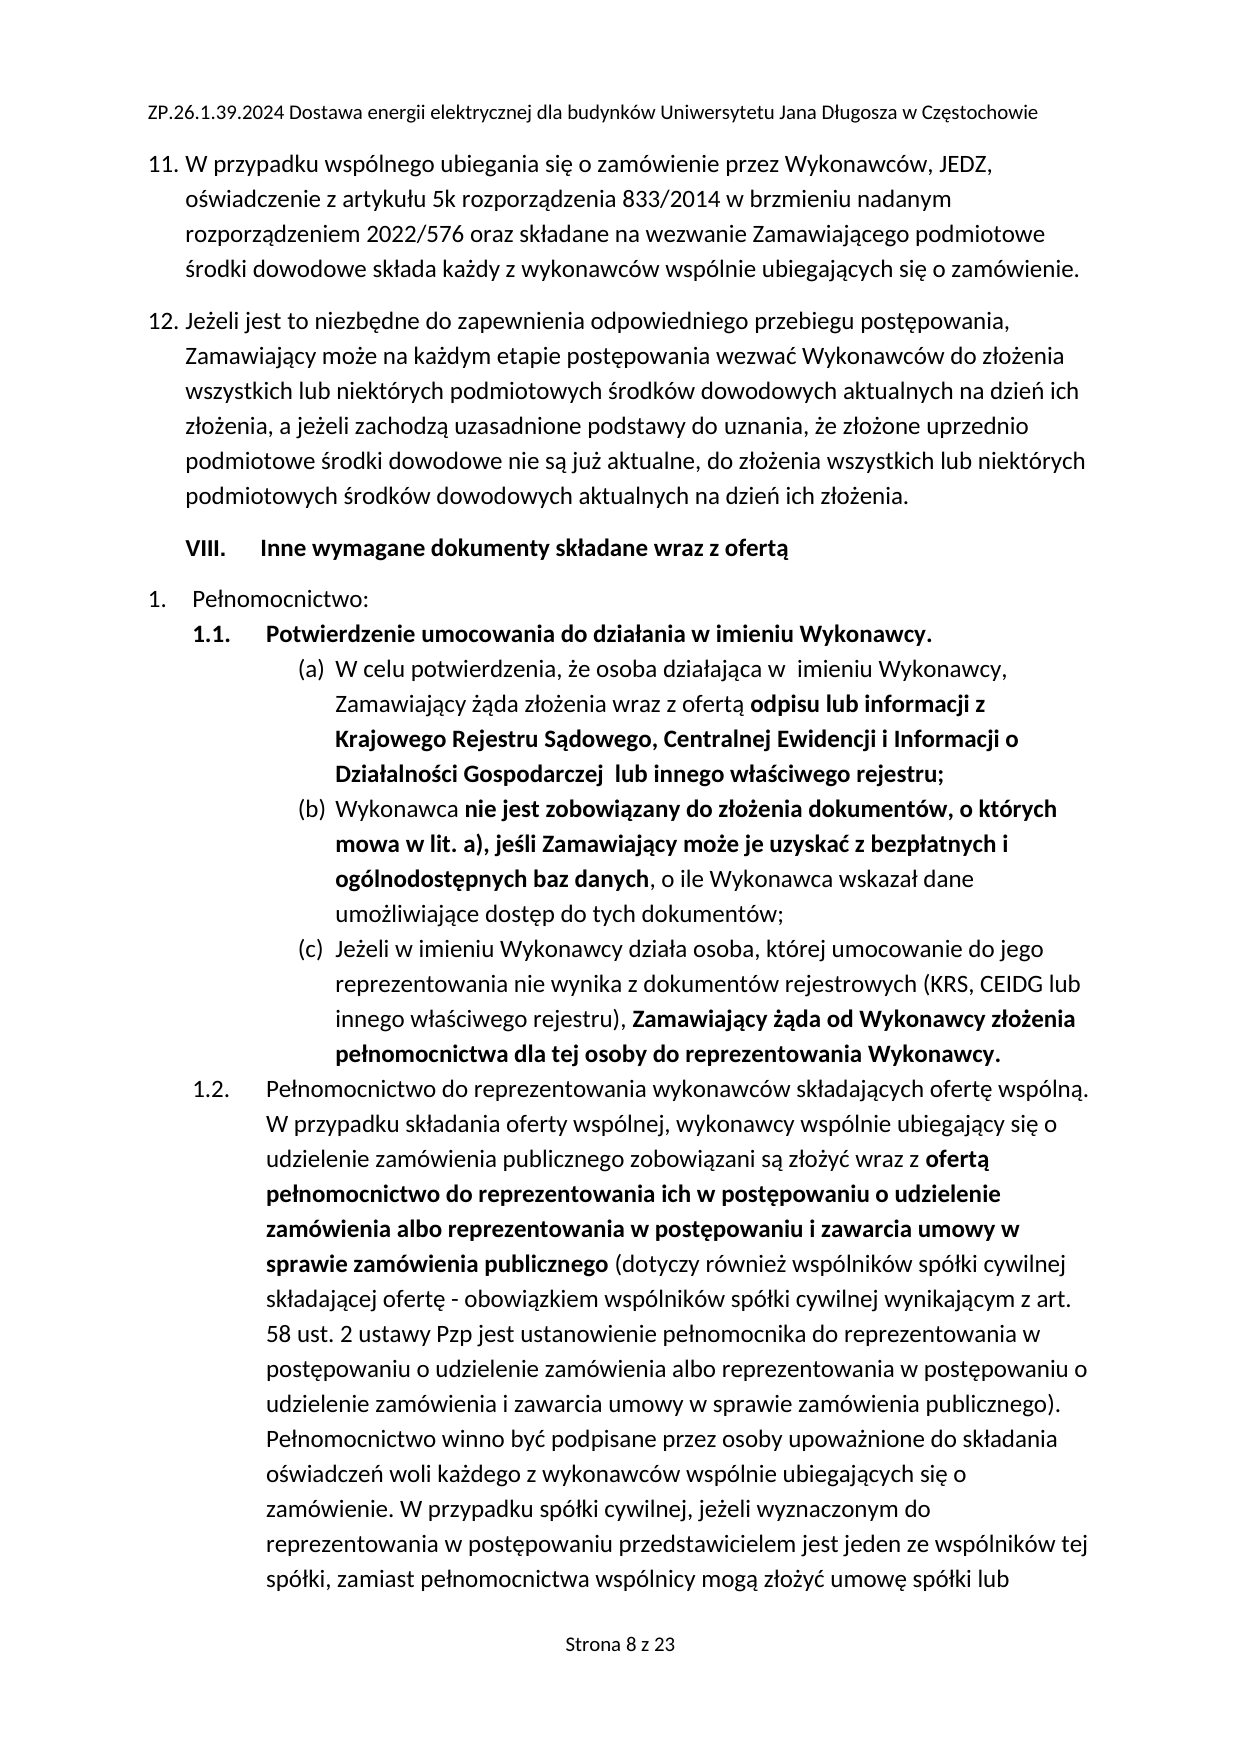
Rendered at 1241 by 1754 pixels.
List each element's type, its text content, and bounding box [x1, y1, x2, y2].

list Potwierdzenie umocowania do działania w imieniu Wykonawcy. [192, 619, 1093, 649]
list Jeżeli w imieniu Wykonawcy działa osoba, której umocowanie do jego reprezentowania nie wynika z dokumentów rejestrowych (KRS, CEIDG lub innego właściwego rejestru), Zamawiający żąda od Wykonawcy złożenia pełnomocnictwa dla tej osoby do reprezentowania Wykonawcy. [298, 934, 1093, 1069]
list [192, 1074, 1093, 1594]
list Wykonawca nie jest zobowiązany do złożenia dokumentów, o których mowa w lit. a), jeśli Zamawiający może je uzyskać z bezpłatnych i ogólnodostępnych baz danych, o ile Wykonawca wskazał dane umożliwiające dostęp do tych dokumentów; [298, 794, 1093, 929]
list Pełnomocnictwo: [148, 584, 1093, 614]
list Inne wymagane dokumenty składane wraz z ofertą [185, 532, 1093, 562]
list Jeżeli jest to niezbędne do zapewnienia odpowiedniego przebiegu postępowania, Zamawiający może na każdym etapie postępowania wezwać Wykonawców do złożenia wszystkich lub niektórych podmiotowych środków dowodowych aktualnych na dzień ich złożenia, a jeżeli zachodzą uzasadnione podstawy do uznania, że złożone uprzednio podmiotowe środki dowodowe nie są już aktualne, do złożenia wszystkich lub niektórych podmiotowych środków dowodowych aktualnych na dzień ich złożenia. [148, 305, 1093, 511]
list W celu potwierdzenia, że osoba działająca w imieniu Wykonawcy, Zamawiający żąda złożenia wraz z ofertą odpisu lub informacji z Krajowego Rejestru Sądowego, Centralnej Ewidencji i Informacji o Działalności Gospodarczej lub innego właściwego rejestru; [298, 654, 1093, 789]
list W przypadku wspólnego ubiegania się o zamówienie przez Wykonawców, JEDZ, oświadczenie z artykułu 5k rozporządzenia 833/2014 w brzmieniu nadanym rozporządzeniem 2022/576 oraz składane na wezwanie Zamawiającego podmiotowe środki dowodowe składa każdy z wykonawców wspólnie ubiegających się o zamówienie. [148, 149, 1093, 284]
